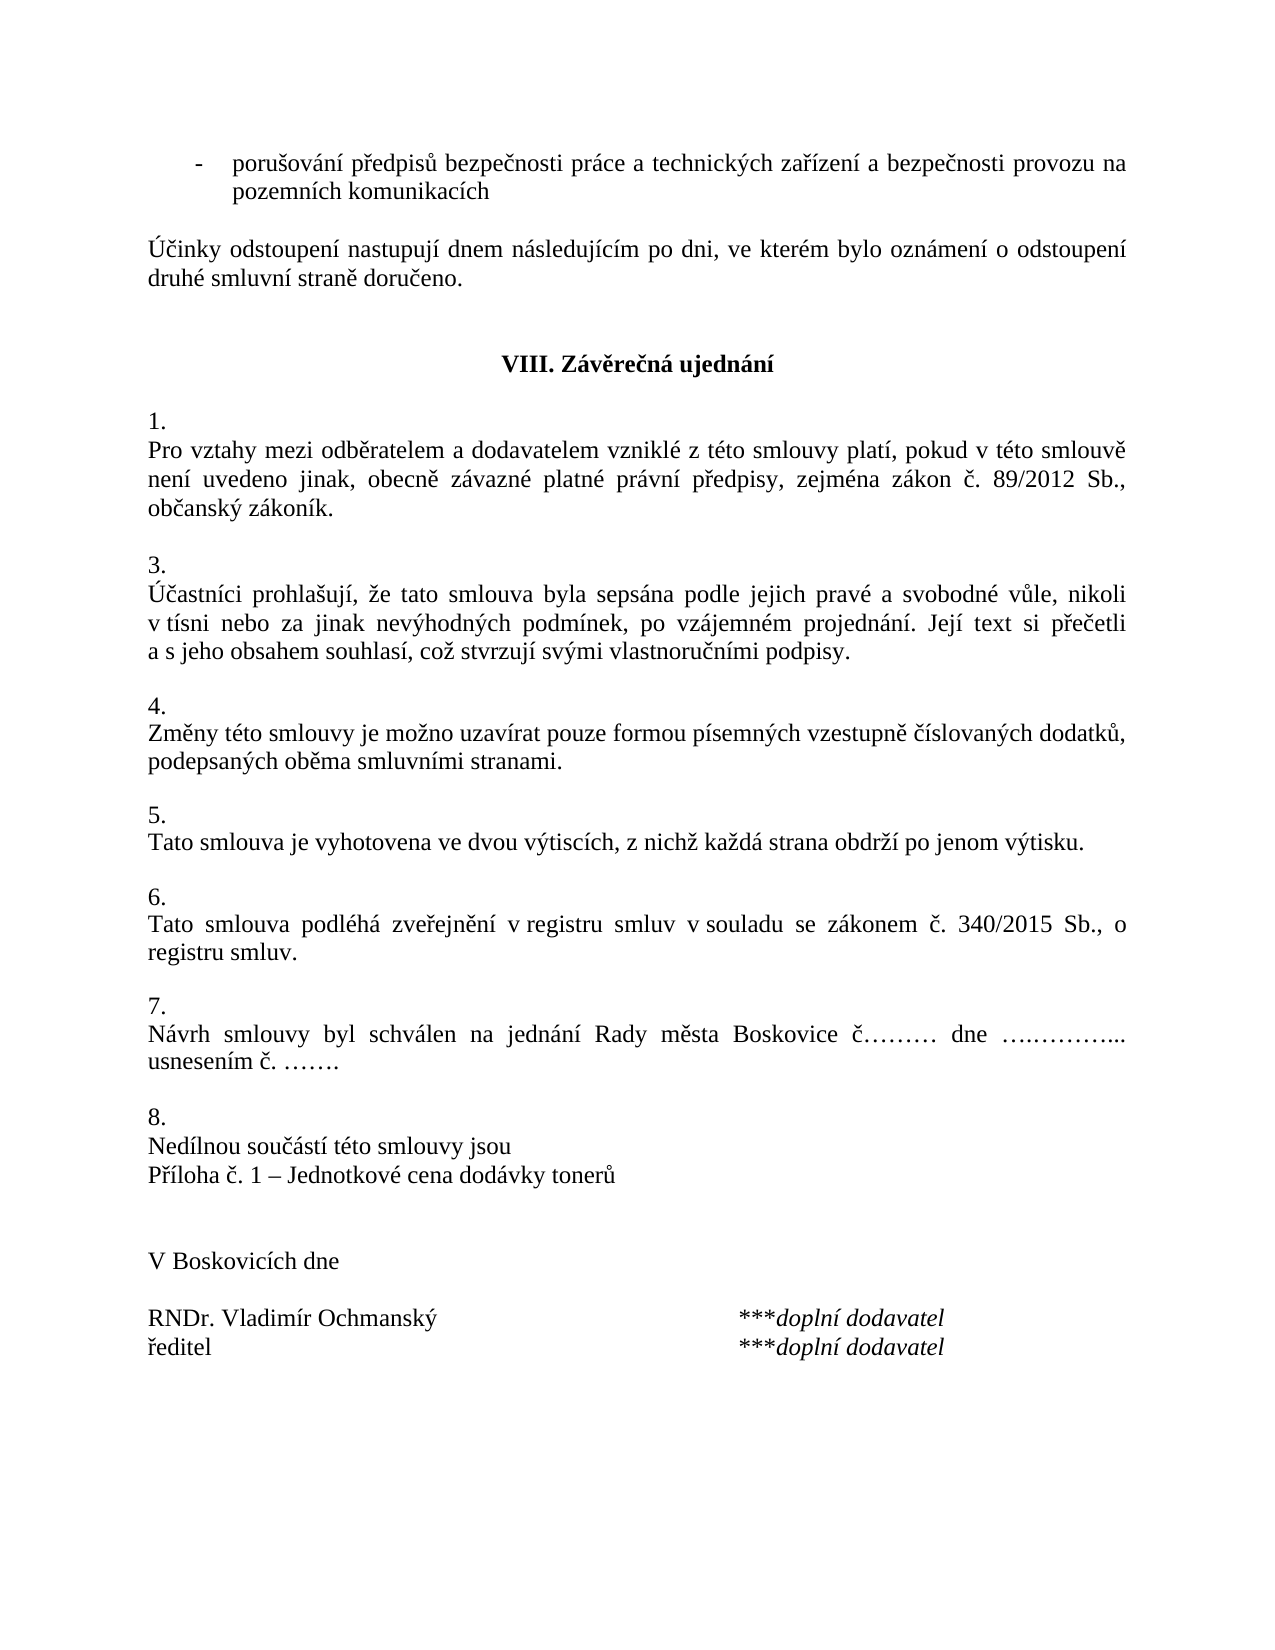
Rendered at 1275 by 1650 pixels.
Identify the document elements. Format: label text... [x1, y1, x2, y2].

text 3. [148, 550, 1127, 579]
text 1. [148, 406, 1127, 435]
text Návrh smlouvy byl schválen na jednání Rady města Boskovice č……… dne ….………... usnesením č. ……. [148, 1020, 1127, 1075]
text Tato smlouva je vyhotovena ve dvou výtiscích, z nichž každá strana obdrží po jenom výtisku. [148, 829, 1127, 856]
text 6. [148, 884, 1127, 911]
text ředitel ***doplní dodavatel [148, 1332, 1127, 1361]
text RNDr. Vladimír Ochmanský ***doplní dodavatel [148, 1303, 1127, 1332]
text Změny této smlouvy je možno uzavírat pouze formou písemných vzestupně číslovaných dodatků, podepsaných oběma smluvními stranami. [148, 720, 1127, 774]
text 4. [148, 692, 1127, 720]
text V Boskovicích dne [148, 1246, 1127, 1275]
text 7. [148, 993, 1127, 1020]
text VIII. Závěrečná ujednání [148, 349, 1127, 378]
text Tato smlouva podléhá zveřejnění v registru smluv v souladu se zákonem č. 340/2015 Sb., o registru smluv. [148, 911, 1127, 966]
text 5. [148, 802, 1127, 829]
text Nedílnou součástí této smlouvy jsou [148, 1131, 1127, 1160]
text Příloha č. 1 – Jednotkové cena dodávky tonerů [148, 1160, 1127, 1188]
text 8. [148, 1102, 1127, 1131]
text Účinky odstoupení nastupují dnem následujícím po dni, ve kterém bylo oznámení o odstoupení druhé smluvní straně doručeno. [148, 234, 1127, 291]
text Pro vztahy mezi odběratelem a dodavatelem vzniklé z této smlouvy platí, pokud v této smlouvě není uvedeno jinak, obecně závazné platné právní předpisy, zejména zákon č. 89/2012 Sb., občanský zákoník. [148, 435, 1127, 521]
text Účastníci prohlašují, že tato smlouva byla sepsána podle jejich pravé a svobodné vůle, nikoli v tísni nebo za jinak nevýhodných podmínek, po vzájemném projednání. Její text si přečetli a s jeho obsahem souhlasí, což stvrzují svými vlastnoručními podpisy. [148, 579, 1127, 665]
list porušování předpisů bezpečnosti práce a technických zařízení a bezpečnosti provozu na pozemních komunikacích [194, 148, 1127, 205]
